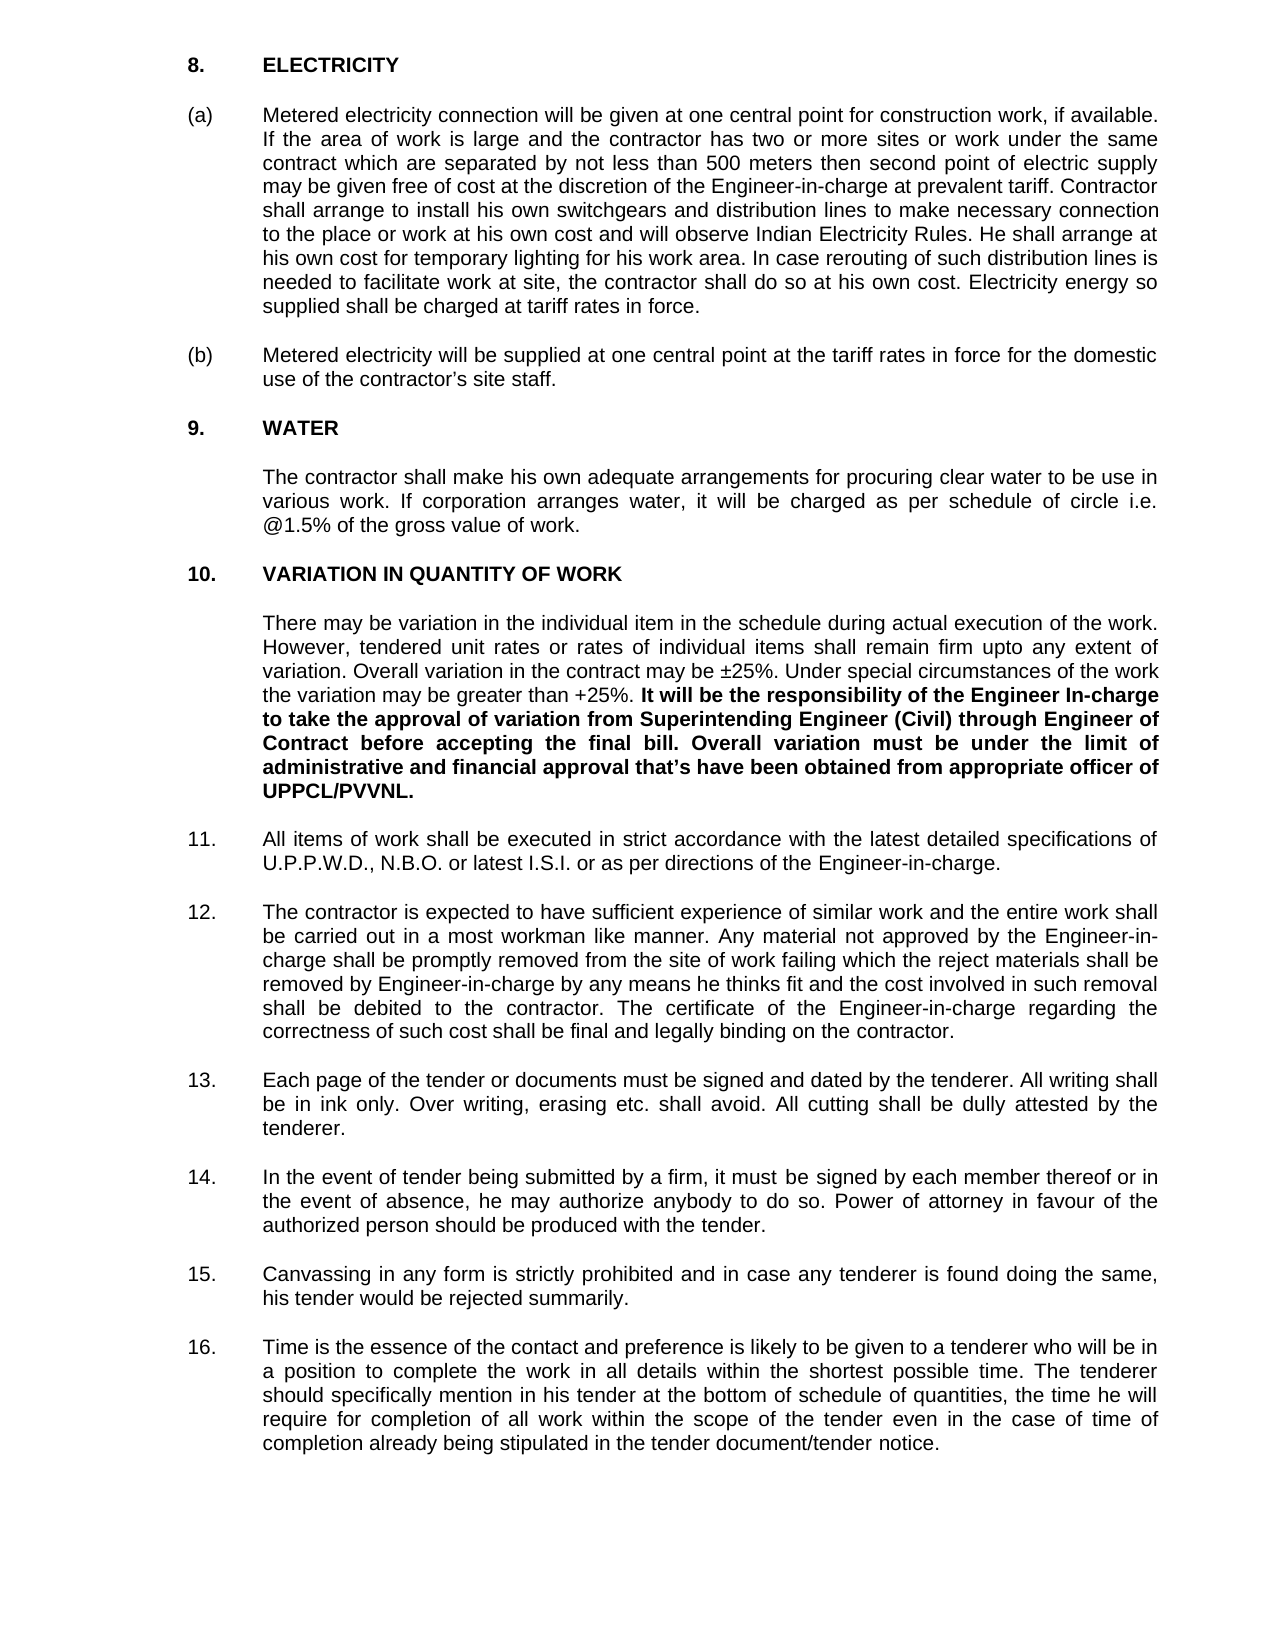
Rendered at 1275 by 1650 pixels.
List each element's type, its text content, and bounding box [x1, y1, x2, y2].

text There may be variation in the individual item in the schedule during actual execution of the work. However, tendered unit rates or rates of individual items shall remain firm upto any extent of variation. Overall variation in the contract may be ±25%. Under special circumstances of the work the variation may be greater than +25%. It will be the responsibility of the Engineer In-charge to take the approval of variation from Superintending Engineer (Civil) through Engineer of Contract before accepting the final bill. Overall variation must be under the limit of administrative and financial approval that’s have been obtained from appropriate officer of UPPCL/PVVNL. [262, 611, 1160, 802]
subtitle WATER [187, 416, 1183, 440]
subtitle ELECTRICITY [187, 53, 1183, 77]
list Metered electricity connection will be given at one central point for construction work, if available. If the area of work is large and the contractor has two or more sites or work under the same contract which are separated by not less than 500 meters then second point of electric supply may be given free of cost at the discretion of the Engineer-in-charge at prevalent tariff. Contractor shall arrange to install his own switchgears and distribution lines to make necessary connection to the place or work at his own cost and will observe Indian Electricity Rules. He shall arrange at his own cost for temporary lighting for his work area. In case rerouting of such distribution lines is needed to facilitate work at site, the contractor shall do so at his own cost. Electricity energy so supplied shall be charged at tariff rates in force. [187, 102, 1159, 318]
list In the event of tender being submitted by a firm, it must be signed by each member thereof or in the event of absence, he may authorize anybody to do so. Power of attorney in favour of the authorized person should be produced with the tender. [187, 1165, 1159, 1237]
list Canvassing in any form is strictly prohibited and in case any tenderer is found doing the same, his tender would be rejected summarily. [187, 1262, 1159, 1310]
list Each page of the tender or documents must be signed and dated by the tenderer. All writing shall be in ink only. Over writing, erasing etc. shall avoid. All cutting shall be dully attested by the tenderer. [187, 1068, 1159, 1140]
list Metered electricity will be supplied at one central point at the tariff rates in force for the domestic use of the contractor’s site staff. [187, 343, 1159, 391]
list The contractor is expected to have sufficient experience of similar work and the entire work shall be carried out in a most workman like manner. Any material not approved by the Engineer-in- charge shall be promptly removed from the site of work failing which the reject materials shall be removed by Engineer-in-charge by any means he thinks fit and the cost involved in such removal shall be debited to the contractor. The certificate of the Engineer-in-charge regarding the correctness of such cost shall be final and legally binding on the contractor. [187, 899, 1160, 1043]
subtitle VARIATION IN QUANTITY OF WORK [187, 562, 1183, 586]
list All items of work shall be executed in strict accordance with the latest detailed specifications of U.P.P.W.D., N.B.O. or latest I.S.I. or as per directions of the Engineer-in-charge. [187, 826, 1159, 874]
text The contractor shall make his own adequate arrangements for procuring clear water to be use in various work. If corporation arranges water, it will be charged as per schedule of circle i.e. @1.5% of the gross value of work. [262, 465, 1159, 537]
list Time is the essence of the contact and preference is likely to be given to a tenderer who will be in a position to complete the work in all details within the shortest possible time. The tenderer should specifically mention in his tender at the bottom of schedule of quantities, the time he will require for completion of all work within the scope of the tender even in the case of time of completion already being stipulated in the tender document/tender notice. [187, 1334, 1159, 1454]
